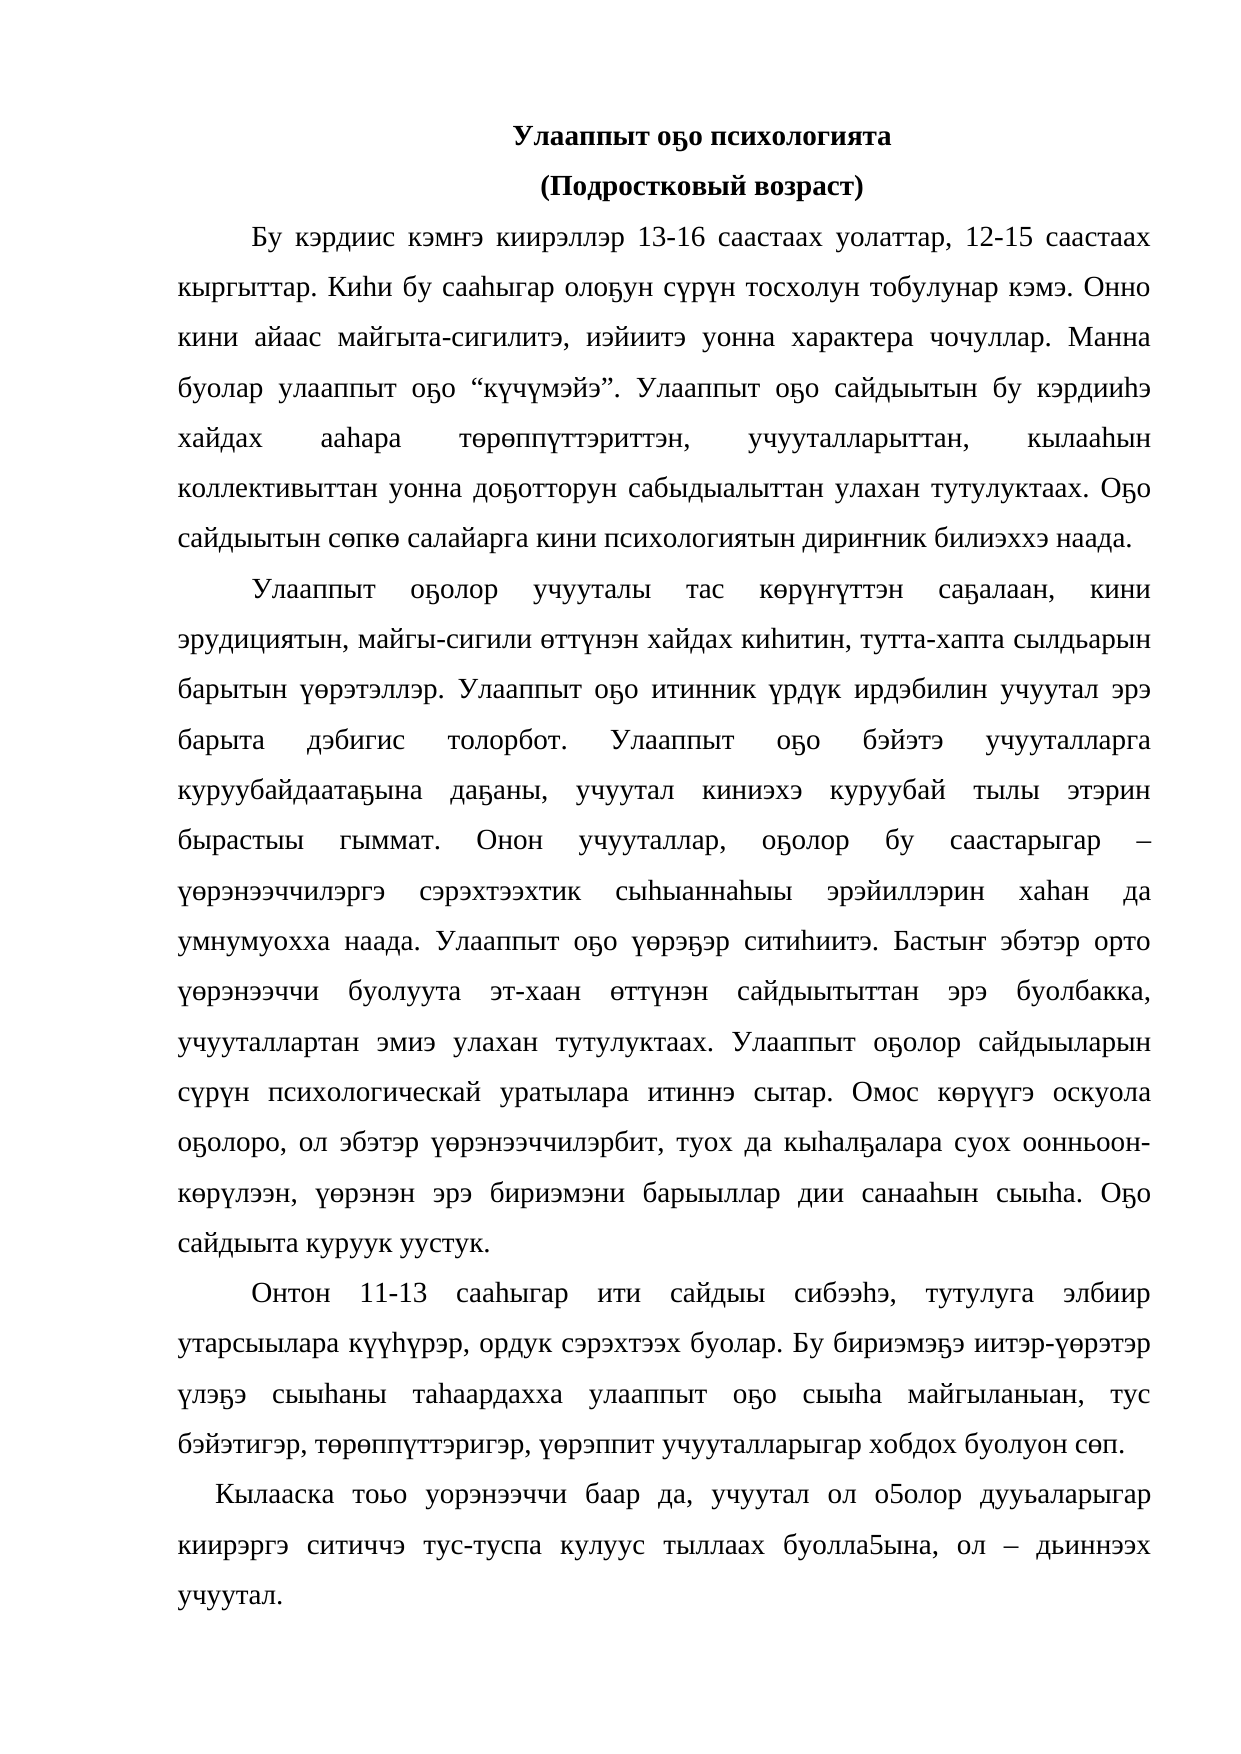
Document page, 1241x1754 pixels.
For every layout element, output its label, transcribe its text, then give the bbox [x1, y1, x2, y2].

text Бу кэрдиис кэмҥэ киирэллэр 13-16 саастаах уолаттар, 12-15 саастаах кыргыттар. Киһи бу сааһыгар олоҕун сүрүн тосхолун тобулунар кэмэ. Онно кини айаас майгыта-сигилитэ, иэйиитэ уонна характера чочуллар. Манна буолар улааппыт оҕо “күчүмэйэ”. Улааппыт оҕо сайдыытын бу кэрдииһэ хайдах ааһара төрөппүттэриттэн, учууталларыттан, кылааһын коллективыттан уонна доҕотторун сабыдыалыттан улахан тутулуктаах. Оҕо сайдыытын сөпкө салайарга кини психологиятын дириҥник билиэххэ наада. [177, 219, 1152, 554]
text (Подростковый возраст) [252, 168, 1152, 202]
text Кылааска тоьо уорэнээччи баар да, учуутал ол о5олор дууьаларыгар киирэргэ ситиччэ тус-туспа кулуус тыллаах буолла5ына, ол – дьиннээх учуутал. [177, 1477, 1152, 1611]
text Онтон 11-13 сааһыгар ити сайдыы сибээһэ, тутулуга элбиир утарсыылара күүһүрэр, ордук сэрэхтээх буолар. Бу бириэмэҕэ иитэр-үөрэтэр үлэҕэ сыыһаны таһаардахха улааппыт оҕо сыыһа майгыланыан, тус бэйэтигэр, төрөппүттэригэр, үөрэппит учууталларыгар хобдох буолуон сөп. [177, 1275, 1152, 1460]
text Улааппыт оҕолор учууталы тас көрүҥүттэн саҕалаан, кини эрудициятын, майгы-сигили өттүнэн хайдах киһитин, тутта-хапта сылдьарын барытын үөрэтэллэр. Улааппыт оҕо итинник үрдүк ирдэбилин учуутал эрэ барыта дэбигис толорбот. Улааппыт оҕо бэйэтэ учууталларга куруубайдаатаҕына даҕаны, учуутал киниэхэ куруубай тылы этэрин бырастыы гыммат. Онон учууталлар, оҕолор бу саастарыгар – үөрэнээччилэргэ сэрэхтээхтик сыһыаннаһыы эрэйиллэрин хаһан да умнумуохха наада. Улааппыт оҕо үөрэҕэр ситиһиитэ. Бастыҥ эбэтэр орто үөрэнээччи буолуута эт-хаан өттүнэн сайдыытыттан эрэ буолбакка, учууталлартан эмиэ улахан тутулуктаах. Улааппыт оҕолор сайдыыларын сүрүн психологическай уратылара итиннэ сытар. Омос көрүүгэ оскуола оҕолоро, ол эбэтэр үөрэнээччилэрбит, туох да кыһалҕалара суох оонньоон-көрүлээн, үөрэнэн эрэ бириэмэни барыыллар дии санааһын сыыһа. Оҕо сайдыыта куруук уустук. [177, 571, 1152, 1258]
text Улааппыт оҕо психологията [252, 118, 1152, 152]
